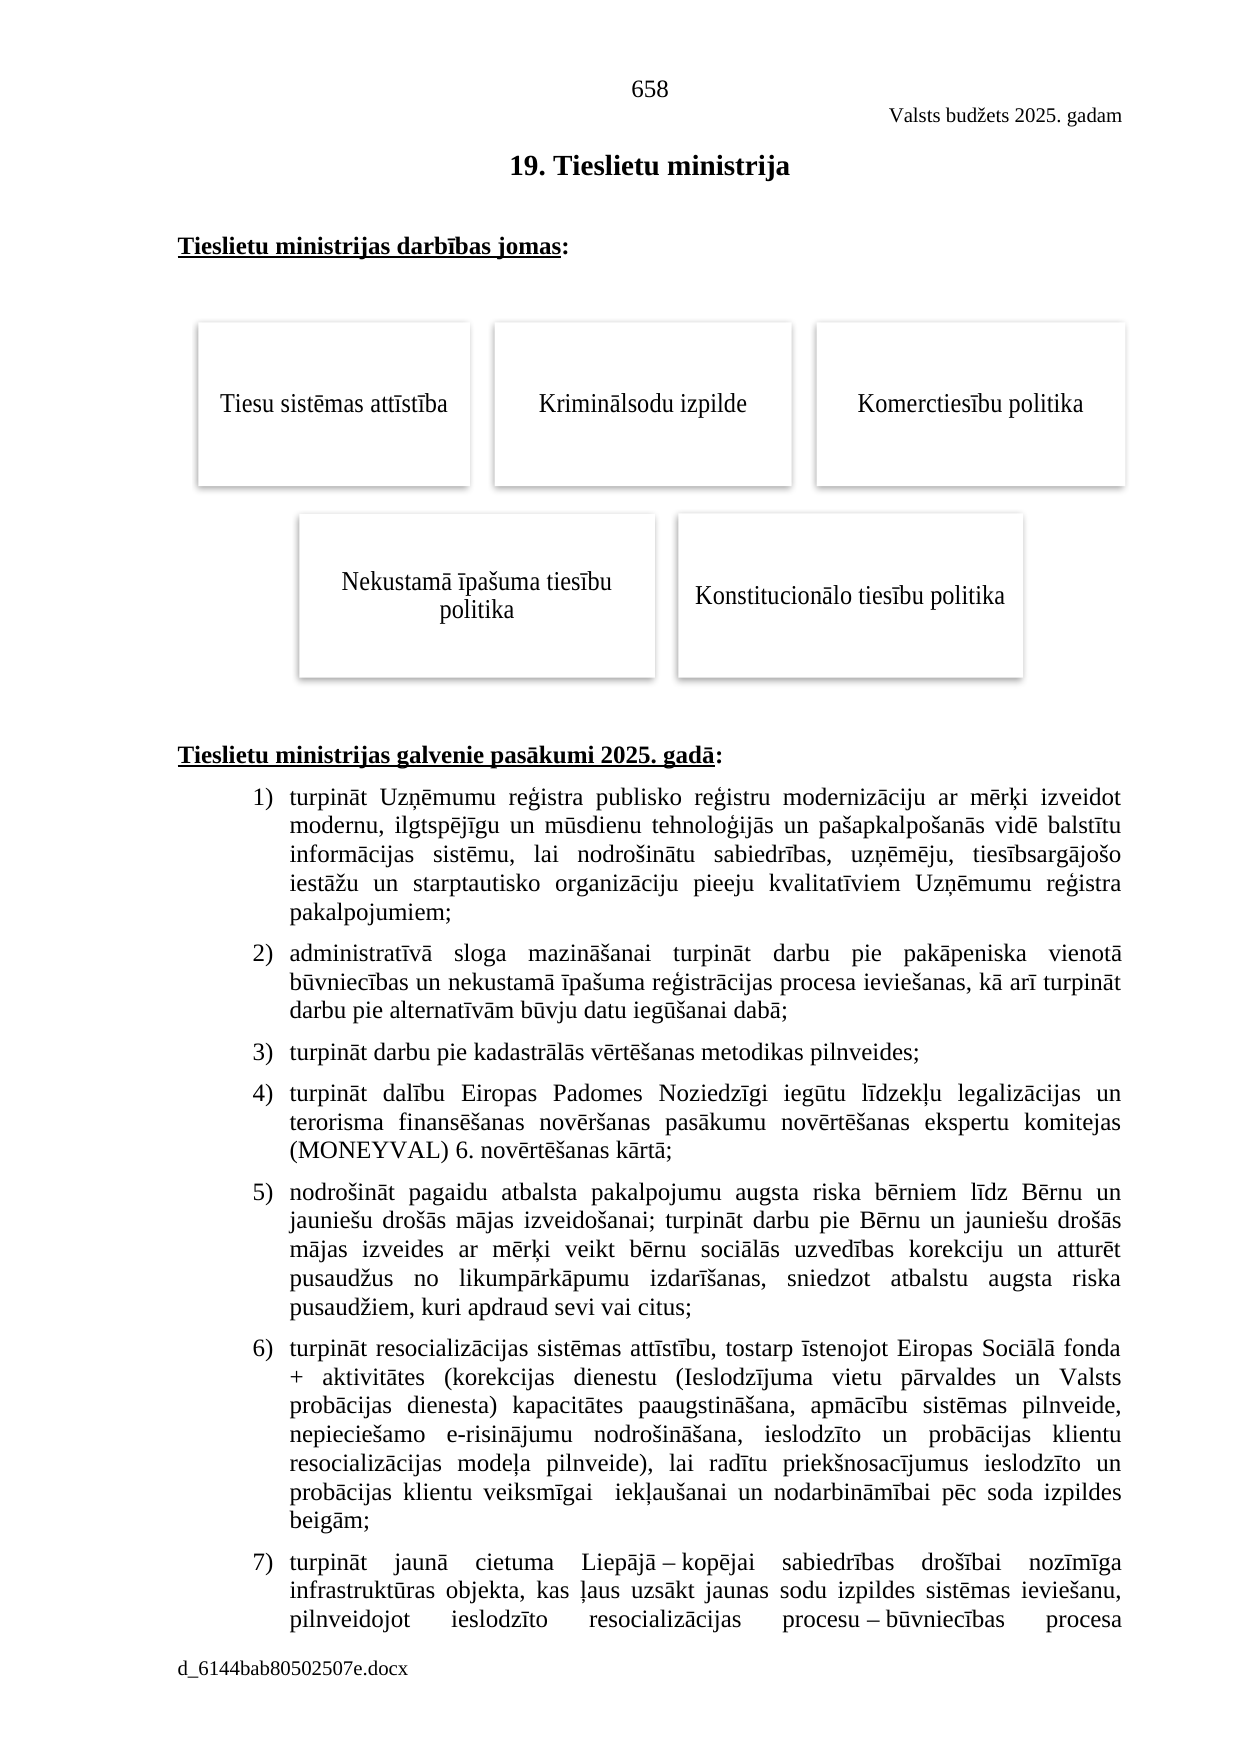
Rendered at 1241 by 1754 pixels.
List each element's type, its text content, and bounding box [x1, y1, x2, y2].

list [252, 1547, 1122, 1633]
list turpināt Uzņēmumu reģistra publisko reģistru modernizāciju ar mērķi izveidot modernu, ilgtspējīgu un mūsdienu tehnoloģijās un pašapkalpošanās vidē balstītu informācijas sistēmu, lai nodrošinātu sabiedrības, uzņēmēju, tiesībsargājošo iestāžu un starptautisko organizāciju pieeju kvalitatīviem Uzņēmumu reģistra pakalpojumiem; [252, 782, 1122, 925]
text 19. Tieslietu ministrija [177, 148, 1122, 181]
text Tieslietu ministrijas darbības jomas: [177, 231, 1122, 260]
list turpināt darbu pie kadastrālās vērtēšanas metodikas pilnveides; [252, 1037, 1122, 1065]
list turpināt resocializācijas sistēmas attīstību, tostarp īstenojot Eiropas Sociālā fonda + aktivitātes (korekcijas dienestu (Ieslodzījuma vietu pārvaldes un Valsts probācijas dienesta) kapacitātes paaugstināšana, apmācību sistēmas pilnveide, nepieciešamo e-risinājumu nodrošināšana, ieslodzīto un probācijas klientu resocializācijas modeļa pilnveide), lai radītu priekšnosacījumus ieslodzīto un probācijas klientu veiksmīgai iekļaušanai un nodarbināmībai pēc soda izpildes beigām; [252, 1333, 1122, 1534]
list administratīvā sloga mazināšanai turpināt darbu pie pakāpeniska vienotā būvniecības un nekustamā īpašuma reģistrācijas procesa ieviešanas, kā arī turpināt darbu pie alternatīvām būvju datu iegūšanai dabā; [252, 938, 1122, 1024]
list turpināt dalību Eiropas Padomes Noziedzīgi iegūtu līdzekļu legalizācijas un terorisma finansēšanas novēršanas pasākumu novērtēšanas ekspertu komitejas (MONEYVAL) 6. novērtēšanas kārtā; [252, 1078, 1122, 1164]
text Tieslietu ministrijas galvenie pasākumi 2025. gadā: [177, 740, 1122, 769]
list nodrošināt pagaidu atbalsta pakalpojumu augsta riska bērniem līdz Bērnu un jauniešu drošās mājas izveidošanai; turpināt darbu pie Bērnu un jauniešu drošās mājas izveides ar mērķi veikt bērnu sociālās uzvedības korekciju un atturēt pusaudžus no likumpārkāpumu izdarīšanas, sniedzot atbalstu augsta riska pusaudžiem, kuri apdraud sevi vai citus; [252, 1177, 1122, 1320]
